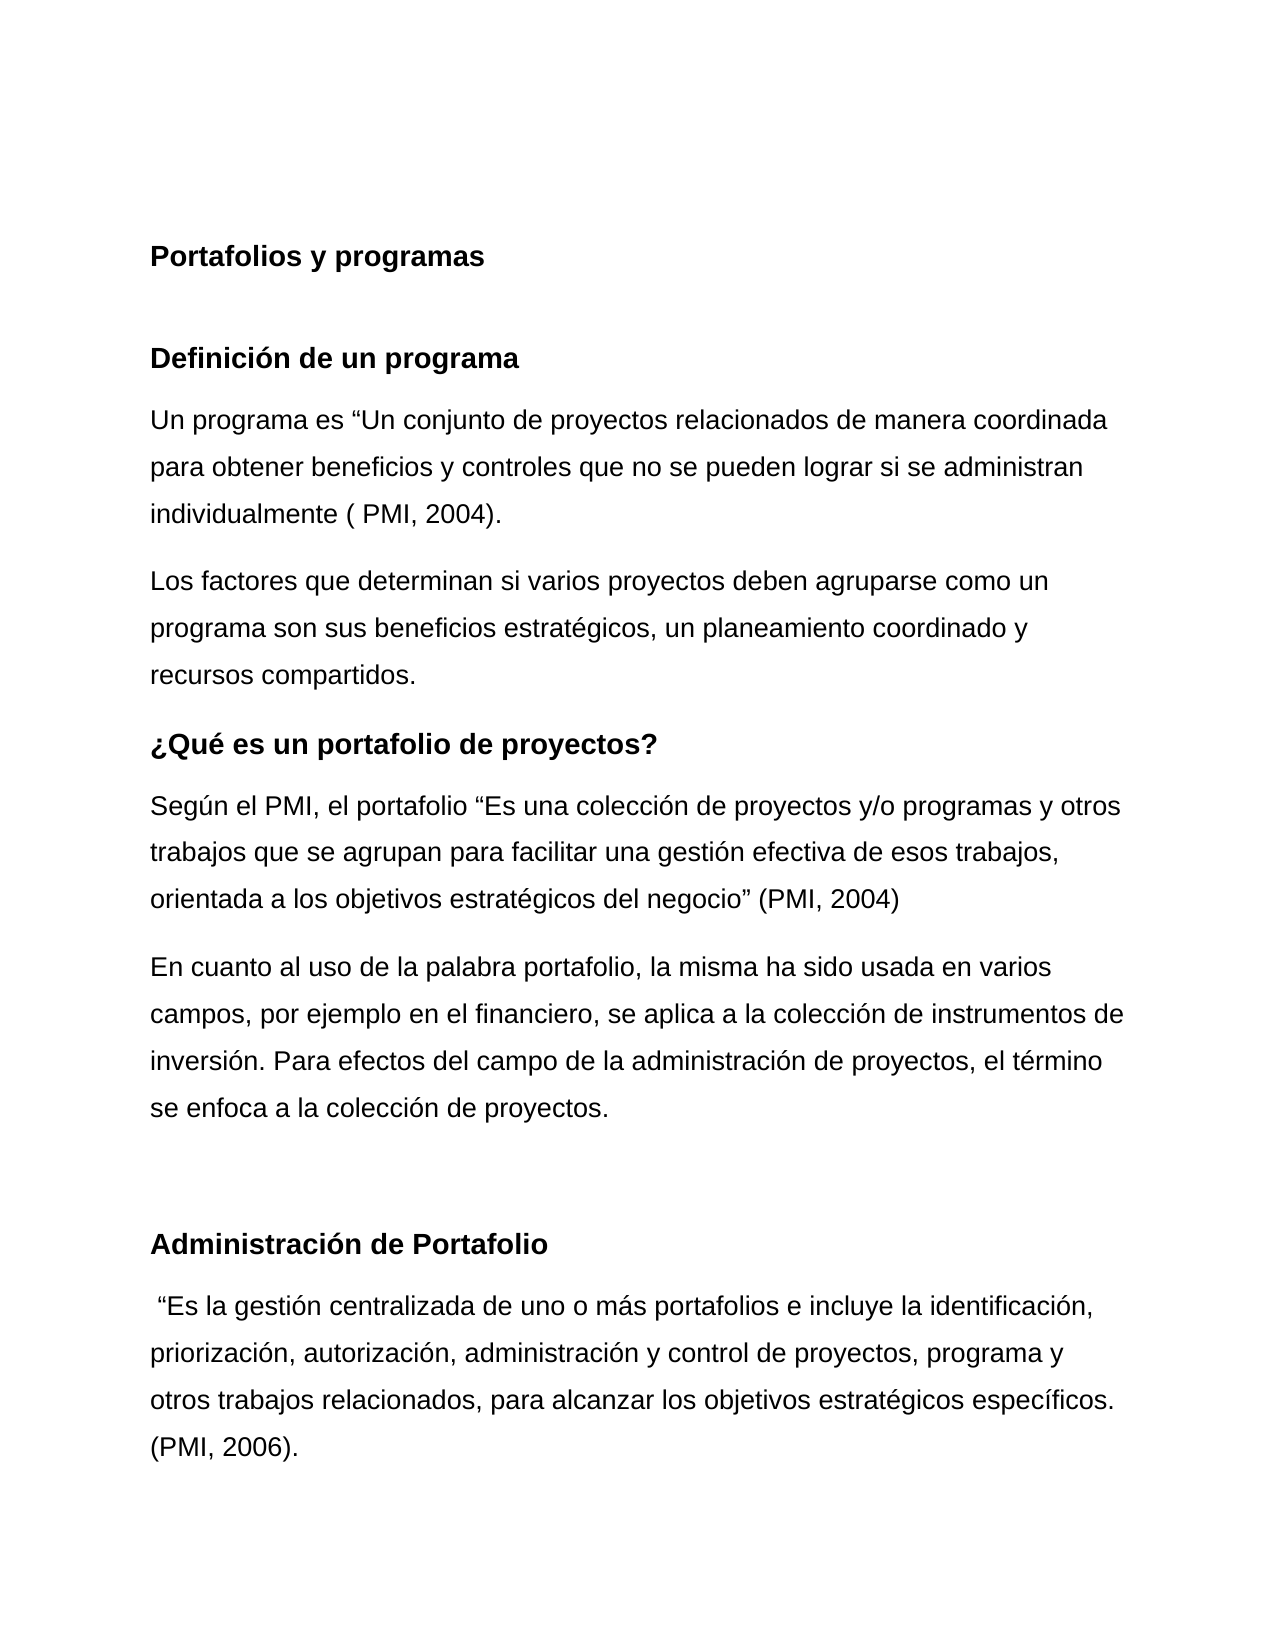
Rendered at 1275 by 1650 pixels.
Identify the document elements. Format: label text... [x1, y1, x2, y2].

text Según el PMI, el portafolio “Es una colección de proyectos y/o programas y otros trabajos que se agrupan para facilitar una gestión efectiva de esos trabajos, orientada a los objetivos estratégicos del negocio” (PMI, 2004) [150, 789, 1125, 914]
text En cuanto al uso de la palabra portafolio, la misma ha sido usada en varios campos, por ejemplo en el financiero, se aplica a la colección de instrumentos de inversión. Para efectos del campo de la administración de proyectos, el término se enfoca a la colección de proyectos. [150, 951, 1125, 1123]
subtitle Definición de un programa [150, 341, 1125, 374]
subtitle Portafolios y programas [150, 238, 1125, 272]
subtitle Administración de Portafolio [150, 1227, 1125, 1261]
subtitle ¿Qué es un portafolio de proyectos? [150, 727, 1125, 760]
text Los factores que determinan si varios proyectos deben agruparse como un programa son sus beneficios estratégicos, un planeamiento coordinado y recursos compartidos. [150, 565, 1125, 690]
text Un programa es “Un conjunto de proyectos relacionados de manera coordinada para obtener beneficios y controles que no se pueden lograr si se administran individualmente ( PMI, 2004). [150, 404, 1125, 529]
text “Es la gestión centralizada de uno o más portafolios e incluye la identificación, priorización, autorización, administración y control de proyectos, programa y otros trabajos relacionados, para alcanzar los objetivos estratégicos específicos.(PMI, 2006). [150, 1290, 1125, 1462]
